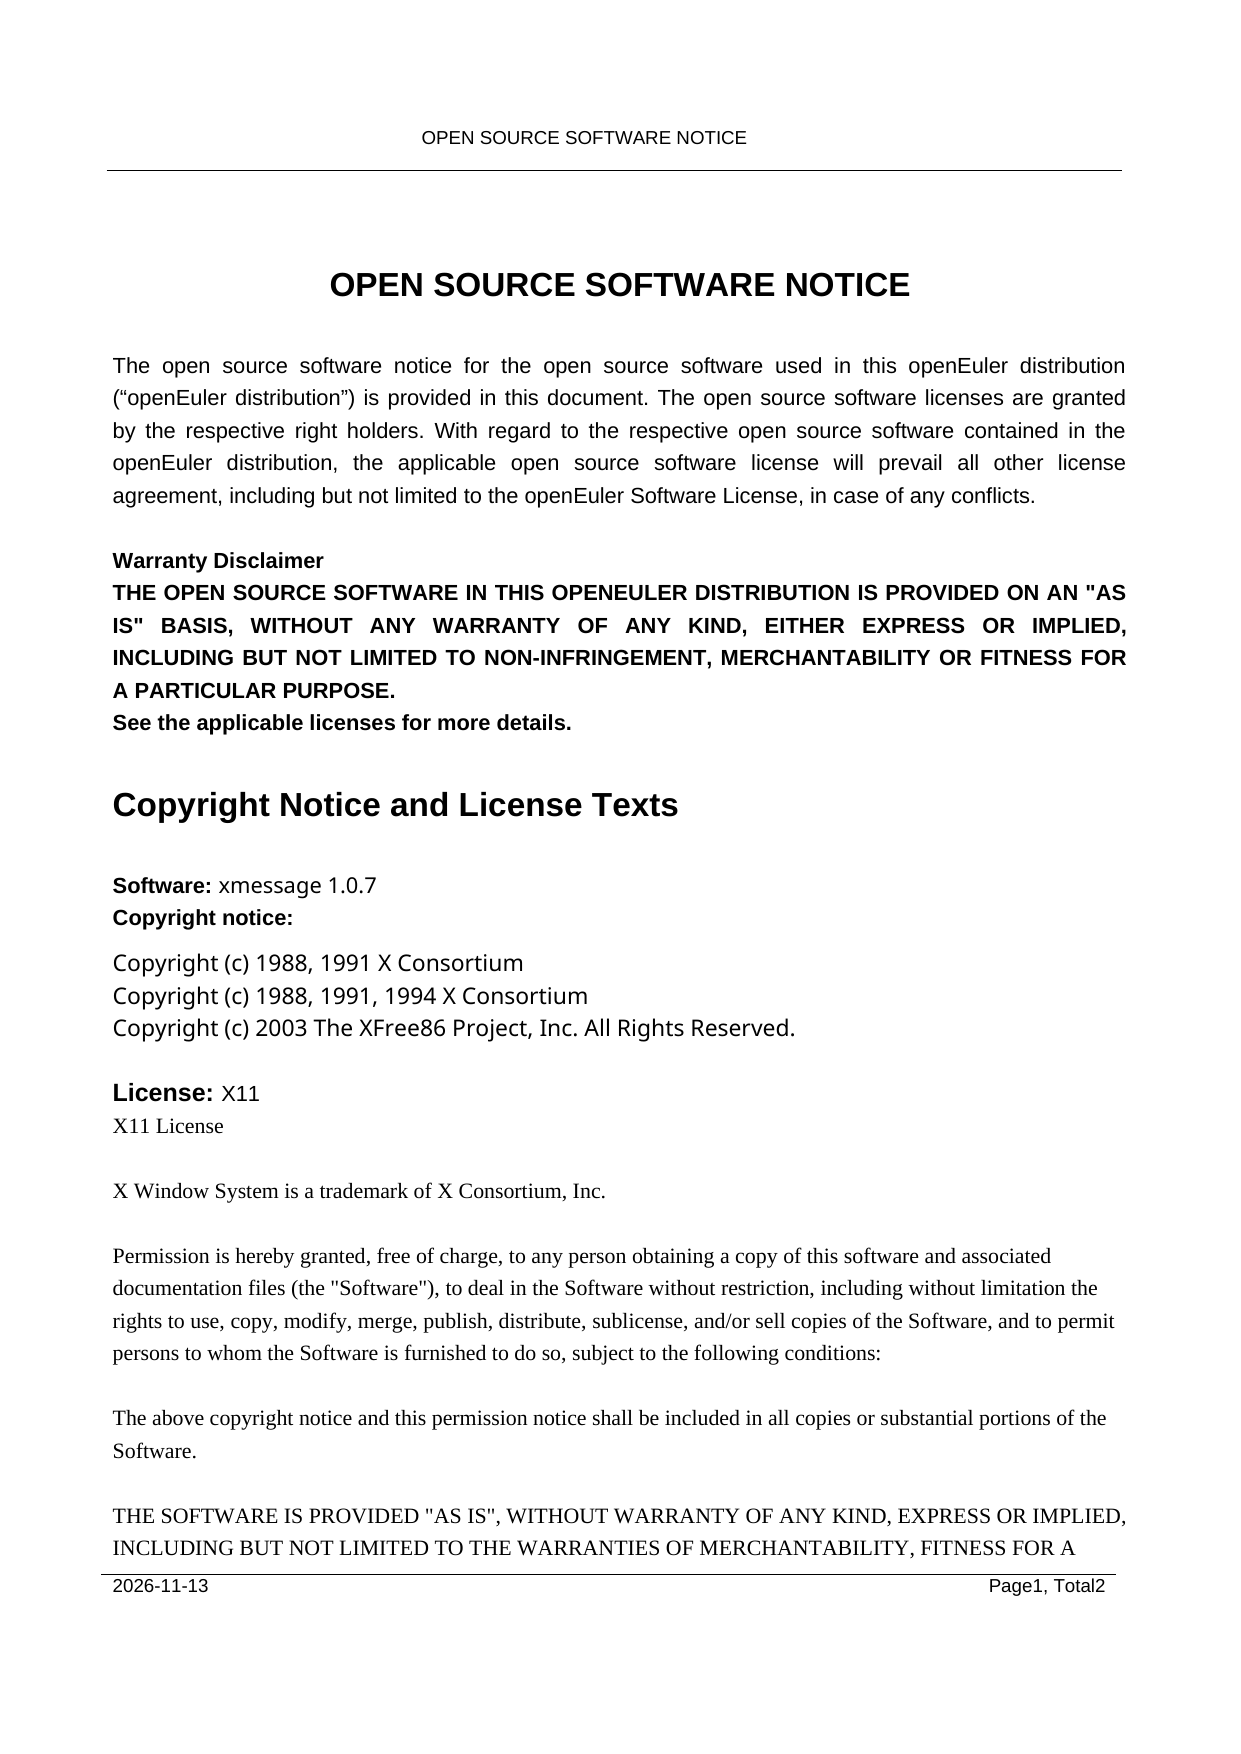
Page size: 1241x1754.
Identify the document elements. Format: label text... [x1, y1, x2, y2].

text Warranty Disclaimer [112, 544, 1128, 576]
text Copyright (c) 1988, 1991 X Consortium Copyright (c) 1988, 1991, 1994 X Consortium Copyright (c) 2003 The XFree86 Project, Inc. All Rights Reserved. [112, 947, 1128, 1077]
text License: X11 [112, 1077, 1128, 1109]
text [112, 1109, 1128, 1564]
text Copyright notice: [112, 901, 1128, 934]
text OPEN SOURCE SOFTWARE NOTICE [112, 251, 1128, 316]
title Software: xmessage 1.0.7 [112, 869, 1128, 901]
text Copyright Notice and License Texts [112, 771, 1128, 836]
text THE OPEN SOURCE SOFTWARE IN THIS OPENEULER DISTRIBUTION IS PROVIDED ON AN "AS IS" BASIS, WITHOUT ANY WARRANTY OF ANY KIND, EITHER EXPRESS OR IMPLIED, INCLUDING BUT NOT LIMITED TO NON-INFRINGEMENT, MERCHANTABILITY OR FITNESS FOR A PARTICULAR PURPOSE. See the applicable licenses for more details. [112, 576, 1128, 739]
text The open source software notice for the open source software used in this openEuler distribution (“openEuler distribution”) is provided in this document. The open source software licenses are granted by the respective right holders. With regard to the respective open source software contained in the openEuler distribution, the applicable open source software license will prevail all other license agreement, including but not limited to the openEuler Software License, in case of any conflicts. [112, 349, 1128, 511]
